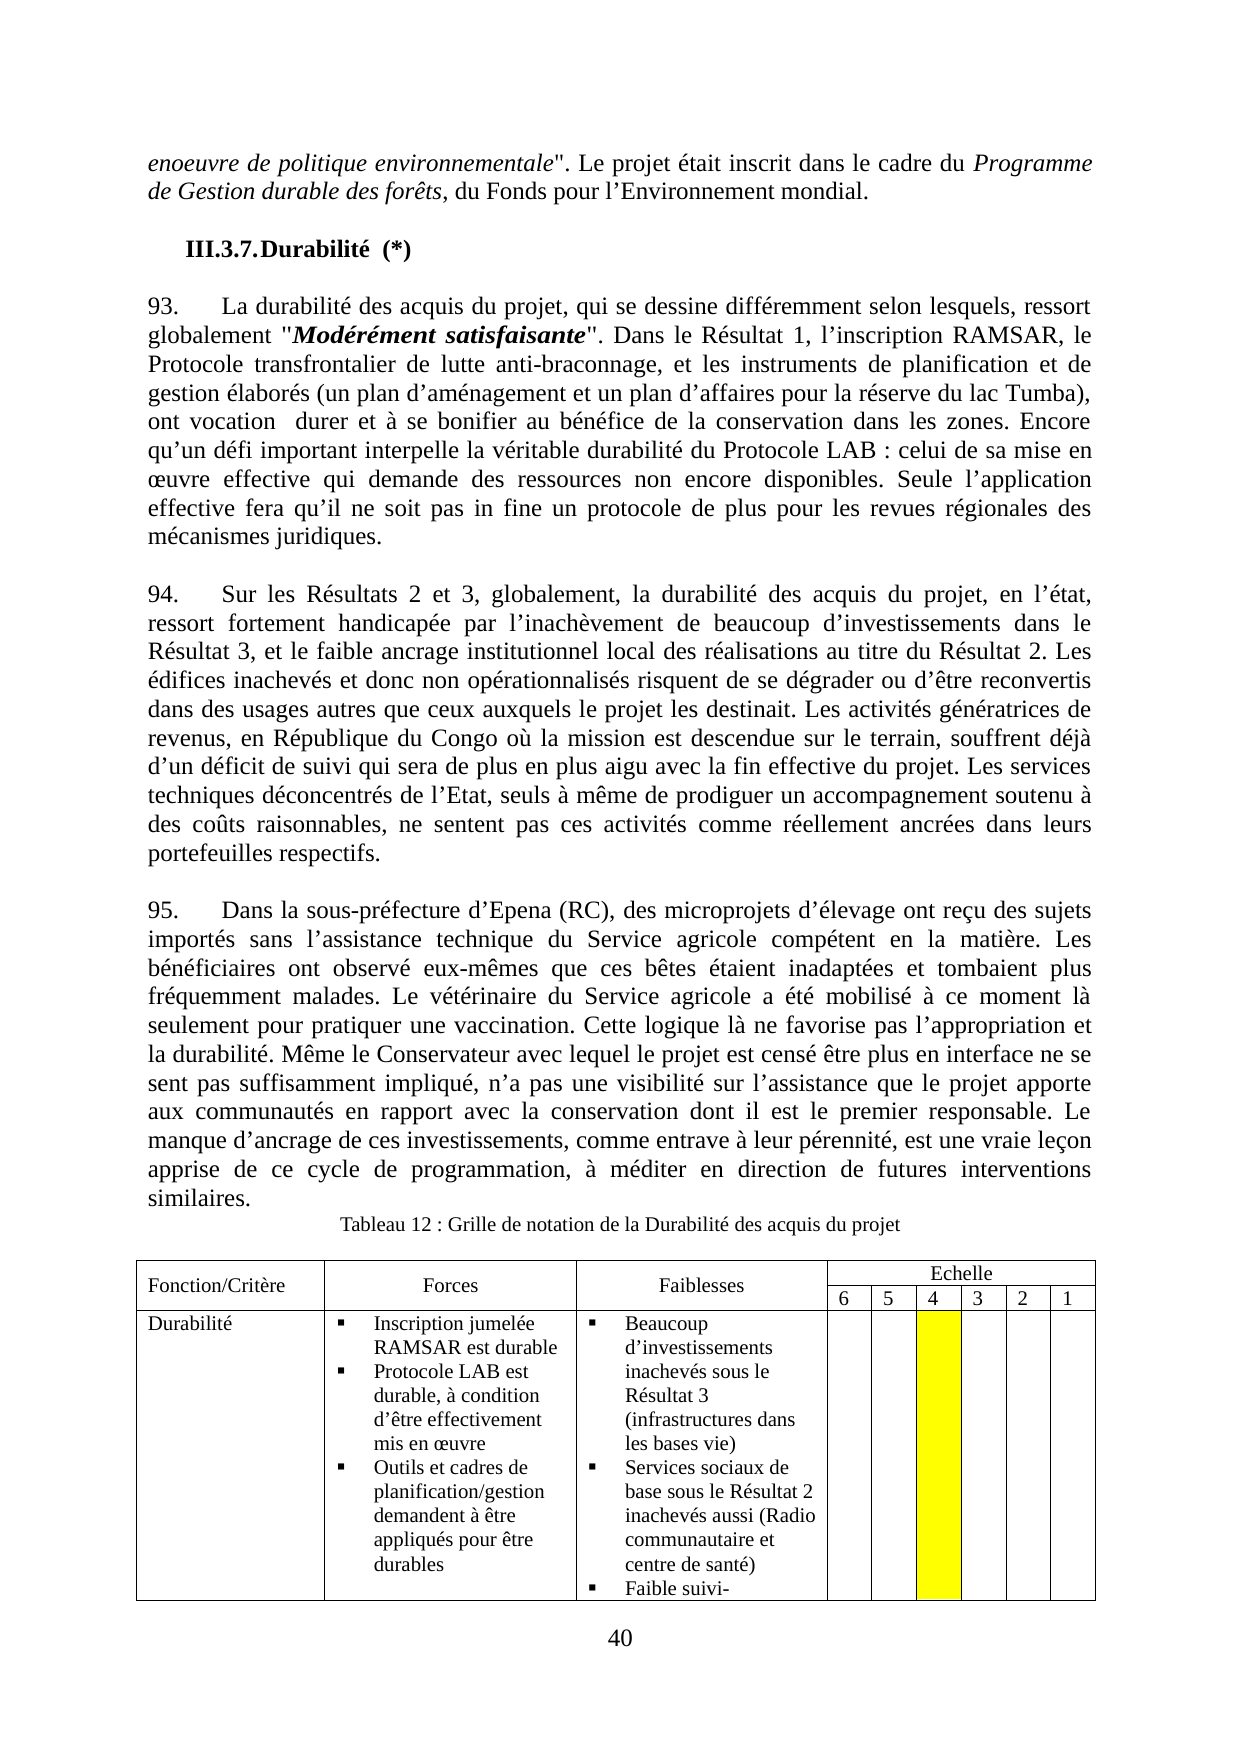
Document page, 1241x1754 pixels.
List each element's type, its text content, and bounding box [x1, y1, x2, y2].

table_cell [962, 1311, 1006, 1599]
table_cell [872, 1311, 916, 1599]
table_cell 3 [962, 1286, 1006, 1310]
table_cell 1 [1051, 1286, 1095, 1310]
table_cell [917, 1311, 961, 1599]
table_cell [325, 1311, 576, 1599]
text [148, 148, 1092, 205]
text 95. Dans la sous-préfecture d’Epena (RC), des microprojets d’élevage ont reçu des sujets importés sans l’assistance technique du Service agricole compétent en la matière. Les bénéficiaires ont observé eux-mêmes que ces bêtes étaient inadaptées et tombaient plus fréquemment malades. Le vétérinaire du Service agricole a été mobilisé à ce moment là seulement pour pratiquer une vaccination. Cette logique là ne favorise pas l’appropriation et la durabilité. Même le Conservateur avec lequel le projet est censé être plus en interface ne se sent pas suffisamment impliqué, n’a pas une visibilité sur l’assistance que le projet apporte aux communautés en rapport avec la conservation dont il est le premier responsable. Le manque d’ancrage de ces investissements, comme entrave à leur pérennité, est une vraie leçon apprise de ce cycle de programmation, à méditer en direction de futures interventions similaires. [148, 895, 1092, 1211]
table_header Fonction/Critère [137, 1261, 324, 1310]
table_header Forces [325, 1261, 576, 1310]
table_cell [1007, 1311, 1050, 1599]
subtitle Tableau 12 : Grille de notation de la Durabilité des acquis du projet [148, 1211, 1092, 1236]
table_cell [577, 1311, 827, 1599]
table_cell 4 [917, 1286, 961, 1310]
subtitle Durabilité (*) [185, 234, 1092, 263]
table_cell 6 [828, 1286, 871, 1310]
table_header Faiblesses [577, 1261, 827, 1310]
table_cell Durabilité [137, 1311, 324, 1599]
text 94. Sur les Résultats 2 et 3, globalement, la durabilité des acquis du projet, en l’état, ressort fortement handicapée par l’inachèvement de beaucoup d’investissements dans le Résultat 3, et le faible ancrage institutionnel local des réalisations au titre du Résultat 2. Les édifices inachevés et donc non opérationnalisés risquent de se dégrader ou d’être reconvertis dans des usages autres que ceux auxquels le projet les destinait. Les activités génératrices de revenus, en République du Congo où la mission est descendue sur le terrain, souffrent déjà d’un déficit de suivi qui sera de plus en plus aigu avec la fin effective du projet. Les services techniques déconcentrés de l’Etat, seuls à même de prodiguer un accompagnement soutenu à des coûts raisonnables, ne sentent pas ces activités comme réellement ancrées dans leurs portefeuilles respectifs. [148, 579, 1092, 866]
text 93. La durabilité des acquis du projet, qui se dessine différemment selon lesquels, ressort globalement "Modérément satisfaisante". Dans le Résultat 1, l’inscription RAMSAR, le Protocole transfrontalier de lutte anti-braconnage, et les instruments de planification et de gestion élaborés (un plan d’aménagement et un plan d’affaires pour la réserve du lac Tumba), ont vocation durer et à se bonifier au bénéfice de la conservation dans les zones. Encore qu’un défi important interpelle la véritable durabilité du Protocole LAB : celui de sa mise en œuvre effective qui demande des ressources non encore disponibles. Seule l’application effective fera qu’il ne soit pas in fine un protocole de plus pour les revues régionales des mécanismes juridiques. [148, 291, 1092, 550]
table_cell 2 [1007, 1286, 1050, 1310]
table_header Echelle [828, 1261, 1095, 1285]
table_cell 5 [872, 1286, 916, 1310]
table_cell [1051, 1311, 1095, 1599]
table_cell [828, 1311, 871, 1599]
